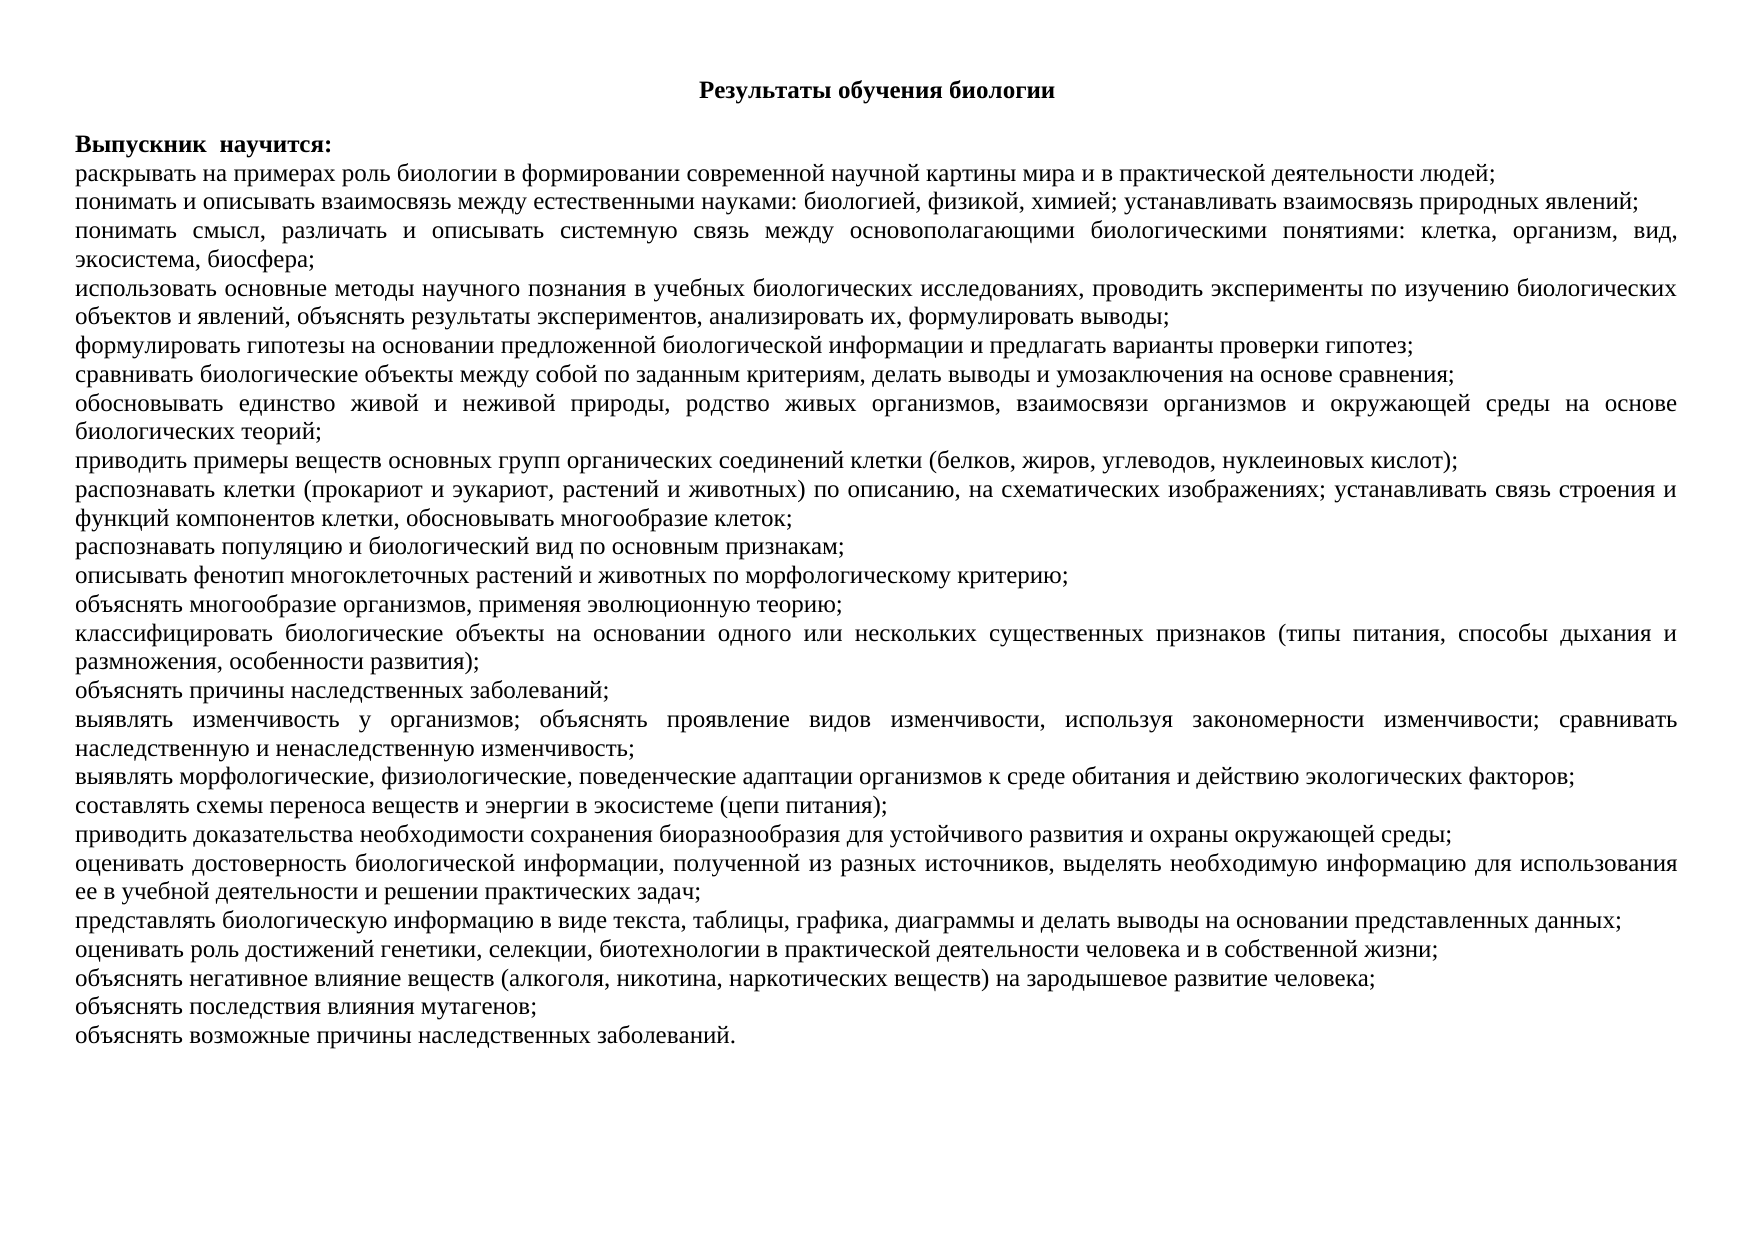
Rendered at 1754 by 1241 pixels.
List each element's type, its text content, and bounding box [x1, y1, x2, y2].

text распознавать клетки (прокариот и эукариот, растений и животных) по описанию, на схематических изображениях; устанавливать связь строения и функций компонентов клетки, обосновывать многообразие клеток; [75, 474, 1679, 531]
text обосновывать единство живой и неживой природы, родство живых организмов, взаимосвязи организмов и окружающей среды на основе биологических теорий; [75, 388, 1679, 445]
text Выпускник научится: [75, 129, 1679, 158]
text выявлять изменчивость у организмов; объяснять проявление видов изменчивости, используя закономерности изменчивости; сравнивать наследственную и ненаследственную изменчивость; [75, 704, 1679, 761]
text понимать и описывать взаимосвязь между естественными науками: биологией, физикой, химией; устанавливать взаимосвязь природных явлений; [75, 186, 1679, 215]
text описывать фенотип многоклеточных растений и животных по морфологическому критерию; [75, 560, 1679, 589]
text объяснять причины наследственных заболеваний; [75, 675, 1679, 704]
text составлять схемы переноса веществ и энергии в экосистеме (цепи питания); [75, 790, 1679, 819]
text объяснять последствия влияния мутагенов; [75, 991, 1679, 1020]
text приводить доказательства необходимости сохранения биоразнообразия для устойчивого развития и охраны окружающей среды; [75, 819, 1679, 848]
text оценивать достоверность биологической информации, полученной из разных источников, выделять необходимую информацию для использования ее в учебной деятельности и решении практических задач; [75, 848, 1679, 905]
text классифицировать биологические объекты на основании одного или нескольких существенных признаков (типы питания, способы дыхания и размножения, особенности развития); [75, 618, 1679, 675]
text объяснять негативное влияние веществ (алкоголя, никотина, наркотических веществ) на зародышевое развитие человека; [75, 963, 1679, 991]
text формулировать гипотезы на основании предложенной биологической информации и предлагать варианты проверки гипотез; [75, 330, 1679, 359]
text Результаты обучения биологии [75, 75, 1679, 104]
text распознавать популяцию и биологический вид по основным признакам; [75, 531, 1679, 560]
text сравнивать биологические объекты между собой по заданным критериям, делать выводы и умозаключения на основе сравнения; [75, 359, 1679, 388]
text раскрывать на примерах роль биологии в формировании современной научной картины мира и в практической деятельности людей; [75, 158, 1679, 186]
text понимать смысл, различать и описывать системную связь между основополагающими биологическими понятиями: клетка, организм, вид, экосистема, биосфера; [75, 215, 1679, 273]
text объяснять многообразие организмов, применяя эволюционную теорию; [75, 589, 1679, 618]
text оценивать роль достижений генетики, селекции, биотехнологии в практической деятельности человека и в собственной жизни; [75, 934, 1679, 963]
text представлять биологическую информацию в виде текста, таблицы, графика, диаграммы и делать выводы на основании представленных данных; [75, 905, 1679, 934]
text объяснять возможные причины наследственных заболеваний. [75, 1020, 1679, 1049]
text выявлять морфологические, физиологические, поведенческие адаптации организмов к среде обитания и действию экологических факторов; [75, 761, 1679, 790]
text использовать основные методы научного познания в учебных биологических исследованиях, проводить эксперименты по изучению биологических объектов и явлений, объяснять результаты экспериментов, анализировать их, формулировать выводы; [75, 273, 1679, 330]
text приводить примеры веществ основных групп органических соединений клетки (белков, жиров, углеводов, нуклеиновых кислот); [75, 445, 1679, 474]
